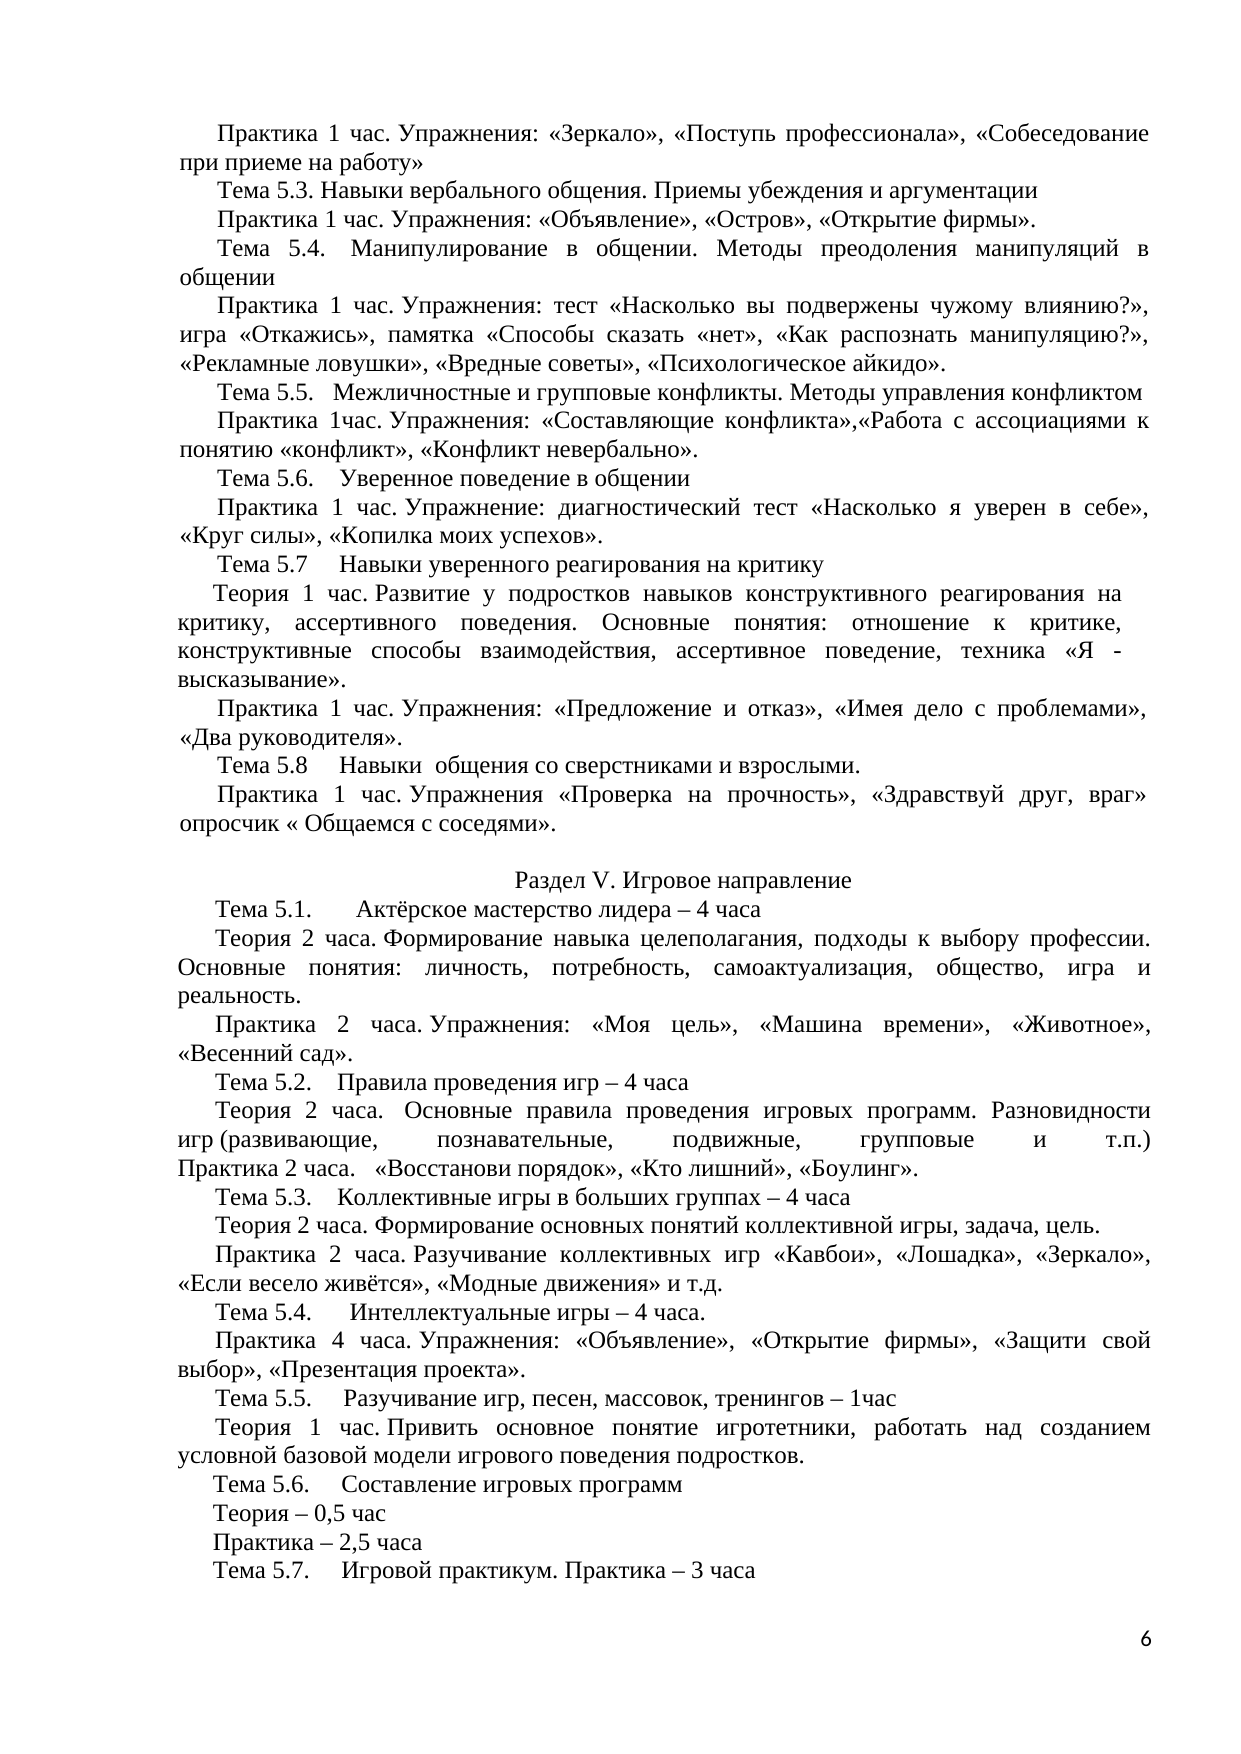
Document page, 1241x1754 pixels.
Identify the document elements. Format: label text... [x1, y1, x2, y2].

text Тема 5.8 Навыки общения со сверстниками и взрослыми. [179, 751, 1147, 779]
text Практика 1час. Упражнения: «Составляющие конфликта»,«Работа с ассоциациями к понятию «конфликт», «Конфликт невербально». [179, 406, 1149, 463]
text Практика 1 час. Упражнение: диагностический тест «Насколько я уверен в себе», «Круг силы», «Копилка моих успехов». [179, 492, 1149, 549]
text Тема 5.7. Игровой практикум. Практика – 3 часа [177, 1556, 1122, 1584]
text Тема 5.3. Навыки вербального общения. Приемы убеждения и аргументации [179, 176, 1149, 204]
text Теория 2 часа. Формирование основных понятий коллективной игры, задача, цель. [177, 1211, 1152, 1239]
text Практика – 2,5 часа [177, 1527, 1122, 1556]
text Практика 1 час. Упражнения: «Объявление», «Остров», «Открытие фирмы». [179, 204, 1149, 233]
text Практика 2 часа. Упражнения: «Моя цель», «Машина времени», «Животное», «Весенний сад». [177, 1009, 1152, 1067]
text Практика 2 часа. Разучивание коллективных игр «Кавбои», «Лошадка», «Зеркало», «Если весело живётся», «Модные движения» и т.д. [177, 1239, 1152, 1297]
text Тема 5.7 Навыки уверенного реагирования на критику [179, 549, 1152, 578]
text Теория – 0,5 час [177, 1498, 1122, 1527]
text Практика 1 час. Упражнения «Проверка на прочность», «Здравствуй друг, враг» опросчик « Общаемся с соседями». [179, 779, 1147, 837]
text Тема 5.4. Манипулирование в общении. Методы преодоления манипуляций в общении [179, 233, 1149, 291]
text Тема 5.6. Уверенное поведение в общении [179, 463, 1152, 492]
text Тема 5.5. Разучивание игр, песен, массовок, тренингов – 1час [177, 1383, 1152, 1412]
text Теория 2 часа. Основные правила проведения игровых программ. Разновидности игр (развивающие, познавательные, подвижные, групповые и т.п.) Практика 2 часа. «Восстанови порядок», «Кто лишний», «Боулинг». [177, 1096, 1152, 1182]
text Тема 5.1. Актёрское мастерство лидера – 4 часа [177, 894, 1152, 923]
text Тема 5.6. Составление игровых программ [177, 1469, 1122, 1498]
text Практика 4 часа. Упражнения: «Объявление», «Открытие фирмы», «Защити свой выбор», «Презентация проекта». [177, 1326, 1152, 1383]
text Практика 1 час. Упражнения: «Предложение и отказ», «Имея дело с проблемами», «Два руководителя». [179, 693, 1147, 751]
text Практика 1 час. Упражнения: «Зеркало», «Поступь профессионала», «Собеседование при приеме на работу» [179, 118, 1149, 176]
text Теория 2 часа. Формирование навыка целеполагания, подходы к выбору профессии. Основные понятия: личность, потребность, самоактуализация, общество, игра и реальность. [177, 923, 1152, 1009]
text Тема 5.2. Правила проведения игр – 4 часа [177, 1067, 1152, 1096]
text Практика 1 час. Упражнения: тест «Насколько вы подвержены чужому влиянию?», игра «Откажись», памятка «Способы сказать «нет», «Как распознать манипуляцию?», «Рекламные ловушки», «Вредные советы», «Психологическое айкидо». [179, 291, 1149, 377]
text Тема 5.3. Коллективные игры в больших группах – 4 часа [177, 1182, 1152, 1211]
text Раздел V. Игровое направление [177, 866, 1152, 894]
text Теория 1 час. Развитие у подростков навыков конструктивного реагирования на критику, ассертивного поведения. Основные понятия: отношение к критике, конструктивные способы взаимодействия, ассертивное поведение, техника «Я - высказывание». [177, 578, 1122, 693]
text Тема 5.5. Межличностные и групповые конфликты. Методы управления конфликтом [179, 377, 1149, 406]
text Теория 1 час. Привить основное понятие игротетники, работать над созданием условной базовой модели игрового поведения подростков. [177, 1412, 1152, 1469]
text Тема 5.4. Интеллектуальные игры – 4 часа. [177, 1297, 1152, 1326]
